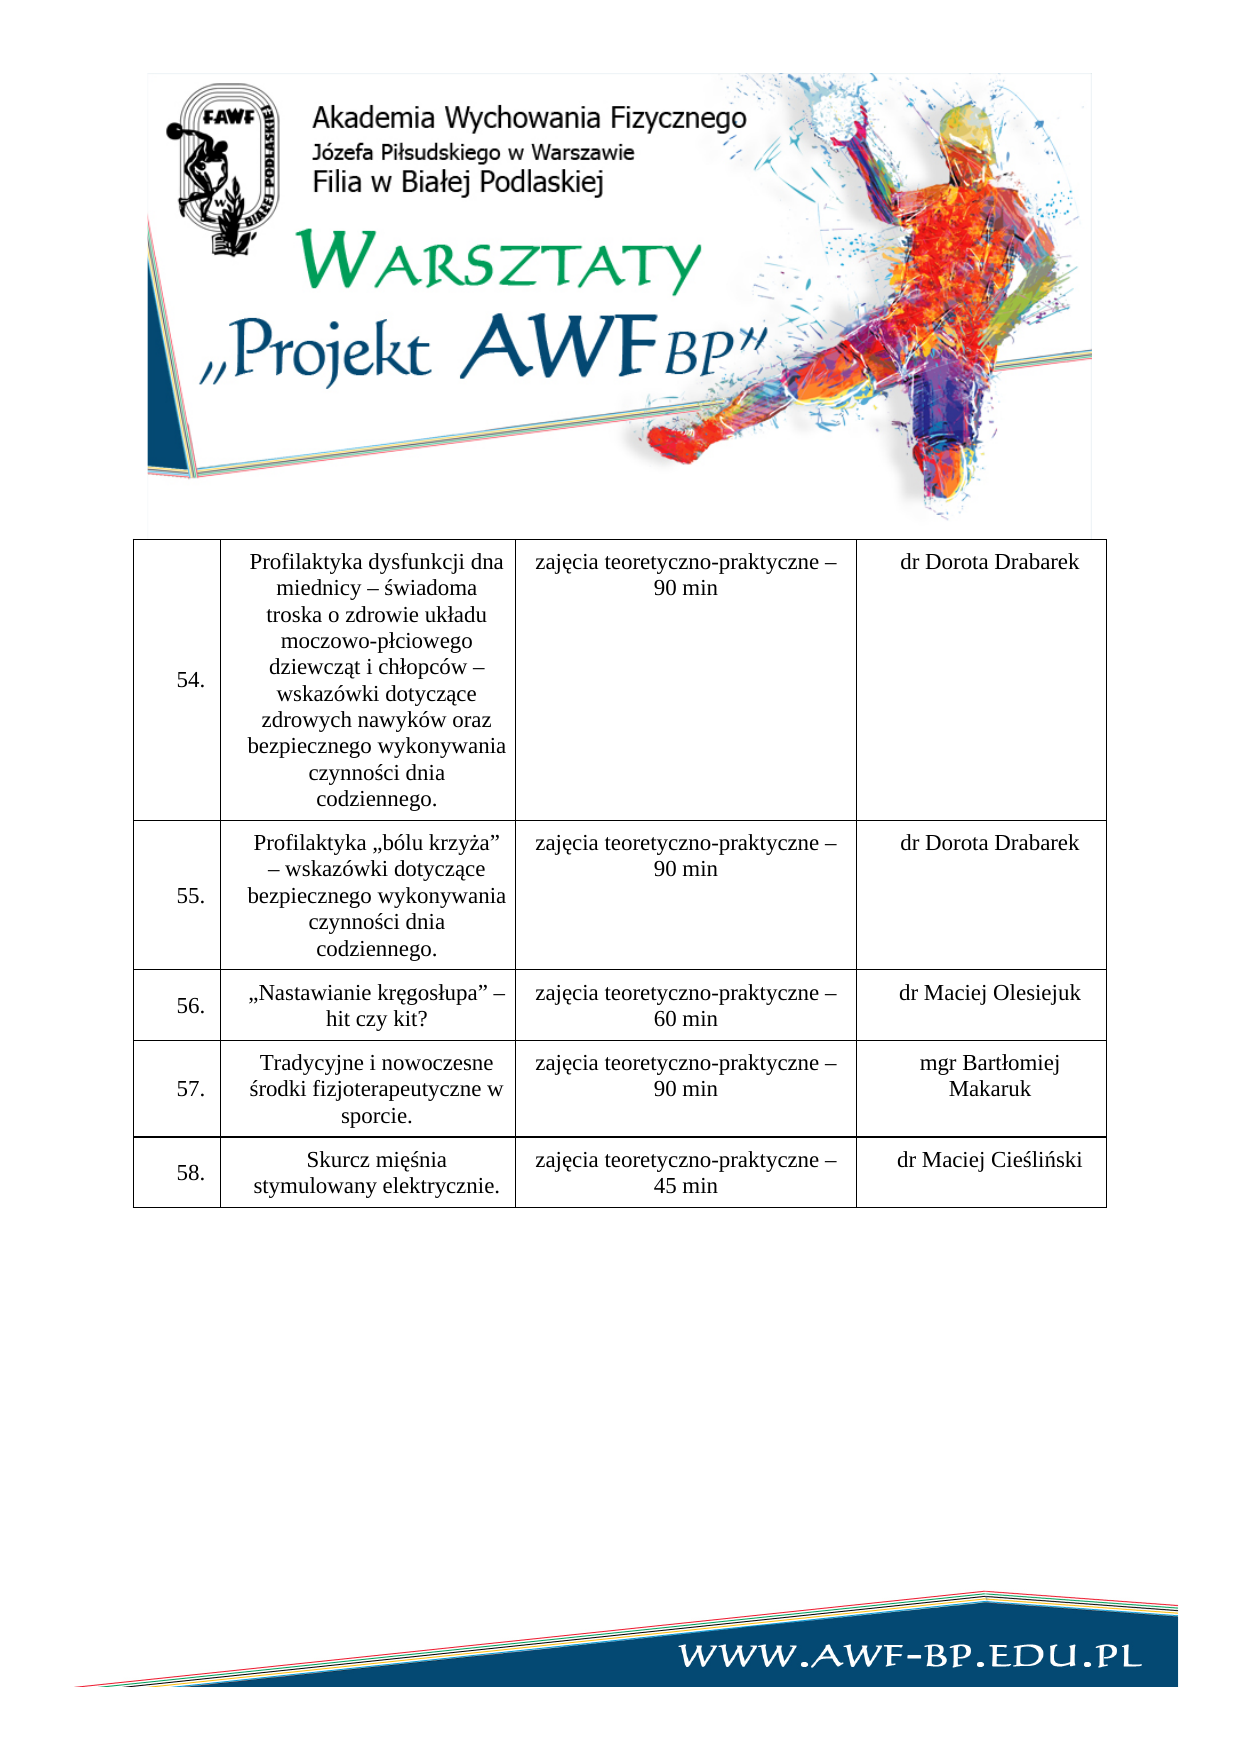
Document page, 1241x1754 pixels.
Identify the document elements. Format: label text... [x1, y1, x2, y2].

table_cell [134, 540, 220, 820]
table_cell zajęcia teoretyczno-praktyczne – 60 min [516, 970, 856, 1040]
picture [147, 73, 1092, 539]
table_cell Profilaktyka „bólu krzyża” – wskazówki dotyczące bezpiecznego wykonywania czynności dnia codziennego. [221, 821, 515, 969]
table_cell Profilaktyka dysfunkcji dna miednicy – świadoma troska o zdrowie układu moczowo-płciowego dziewcząt i chłopców – wskazówki dotyczące zdrowych nawyków oraz bezpiecznego wykonywania czynności dnia codziennego. [221, 540, 515, 820]
table_cell [134, 1041, 220, 1136]
table_cell [134, 970, 220, 1040]
picture [42, 1585, 1179, 1687]
table_cell zajęcia teoretyczno-praktyczne – 90 min [516, 540, 856, 820]
table_cell [134, 821, 220, 969]
table_cell Skurcz mięśnia stymulowany elektrycznie. [221, 1138, 515, 1207]
table_cell dr Maciej Olesiejuk [857, 970, 1106, 1040]
table_cell zajęcia teoretyczno-praktyczne – 45 min [516, 1138, 856, 1207]
table_cell dr Maciej Cieśliński [857, 1138, 1106, 1207]
table_cell dr Dorota Drabarek [857, 821, 1106, 969]
table_cell mgr Bartłomiej Makaruk [857, 1041, 1106, 1136]
table_cell dr Dorota Drabarek [857, 540, 1106, 820]
table_cell „Nastawianie kręgosłupa” – hit czy kit? [221, 970, 515, 1040]
table_cell [134, 1138, 220, 1207]
table_cell zajęcia teoretyczno-praktyczne – 90 min [516, 1041, 856, 1136]
table_cell Tradycyjne i nowoczesne środki fizjoterapeutyczne w sporcie. [221, 1041, 515, 1136]
table_cell zajęcia teoretyczno-praktyczne – 90 min [516, 821, 856, 969]
